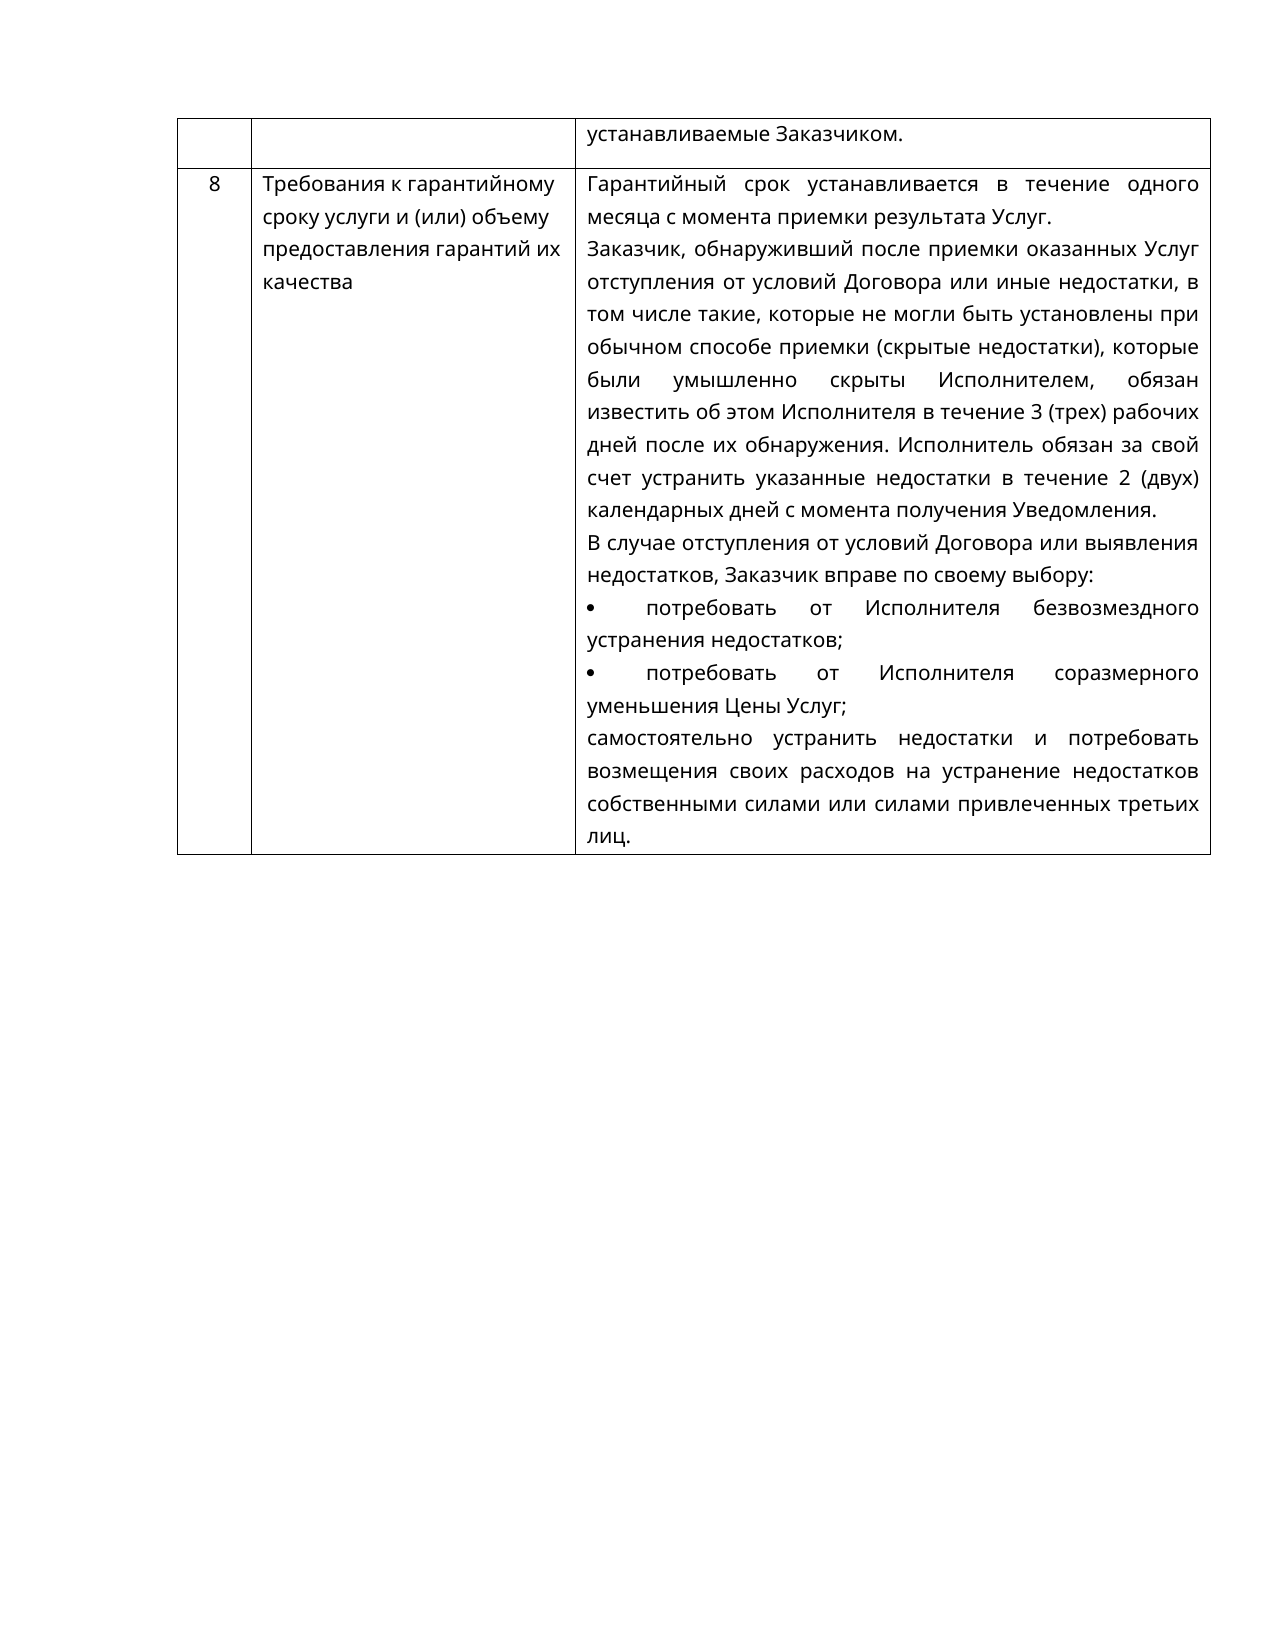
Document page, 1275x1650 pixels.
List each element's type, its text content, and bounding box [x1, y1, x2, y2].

table_cell Гарантийный срок устанавливается в течение одного месяца с момента приемки результата Услуг. Заказчик, обнаруживший после приемки оказанных Услуг отступления от условий Договора или иные недостатки, в том числе такие, которые не могли быть установлены при обычном способе приемки (скрытые недостатки), которые были умышленно скрыты Исполнителем, обязан известить об этом Исполнителя в течение 3 (трех) рабочих дней после их обнаружения. Исполнитель обязан за свой счет устранить указанные недостатки в течение 2 (двух) календарных дней с момента получения Уведомления. В случае отступления от условий Договора или выявления недостатков, Заказчик вправе по своему выбору: потребовать от Исполнителя безвозмездного устранения недостатков; потребовать от Исполнителя соразмерного уменьшения Цены Услуг; самостоятельно устранить недостатки и потребовать возмещения своих расходов на устранение недостатков собственными силами или силами привлеченных третьих лиц. [576, 169, 1210, 853]
table_cell Требования к гарантийному сроку услуги и (или) объему предоставления гарантий их качества [252, 169, 575, 853]
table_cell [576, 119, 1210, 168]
table_cell 7 [178, 119, 251, 168]
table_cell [252, 119, 575, 168]
table_cell 8 [178, 169, 251, 853]
